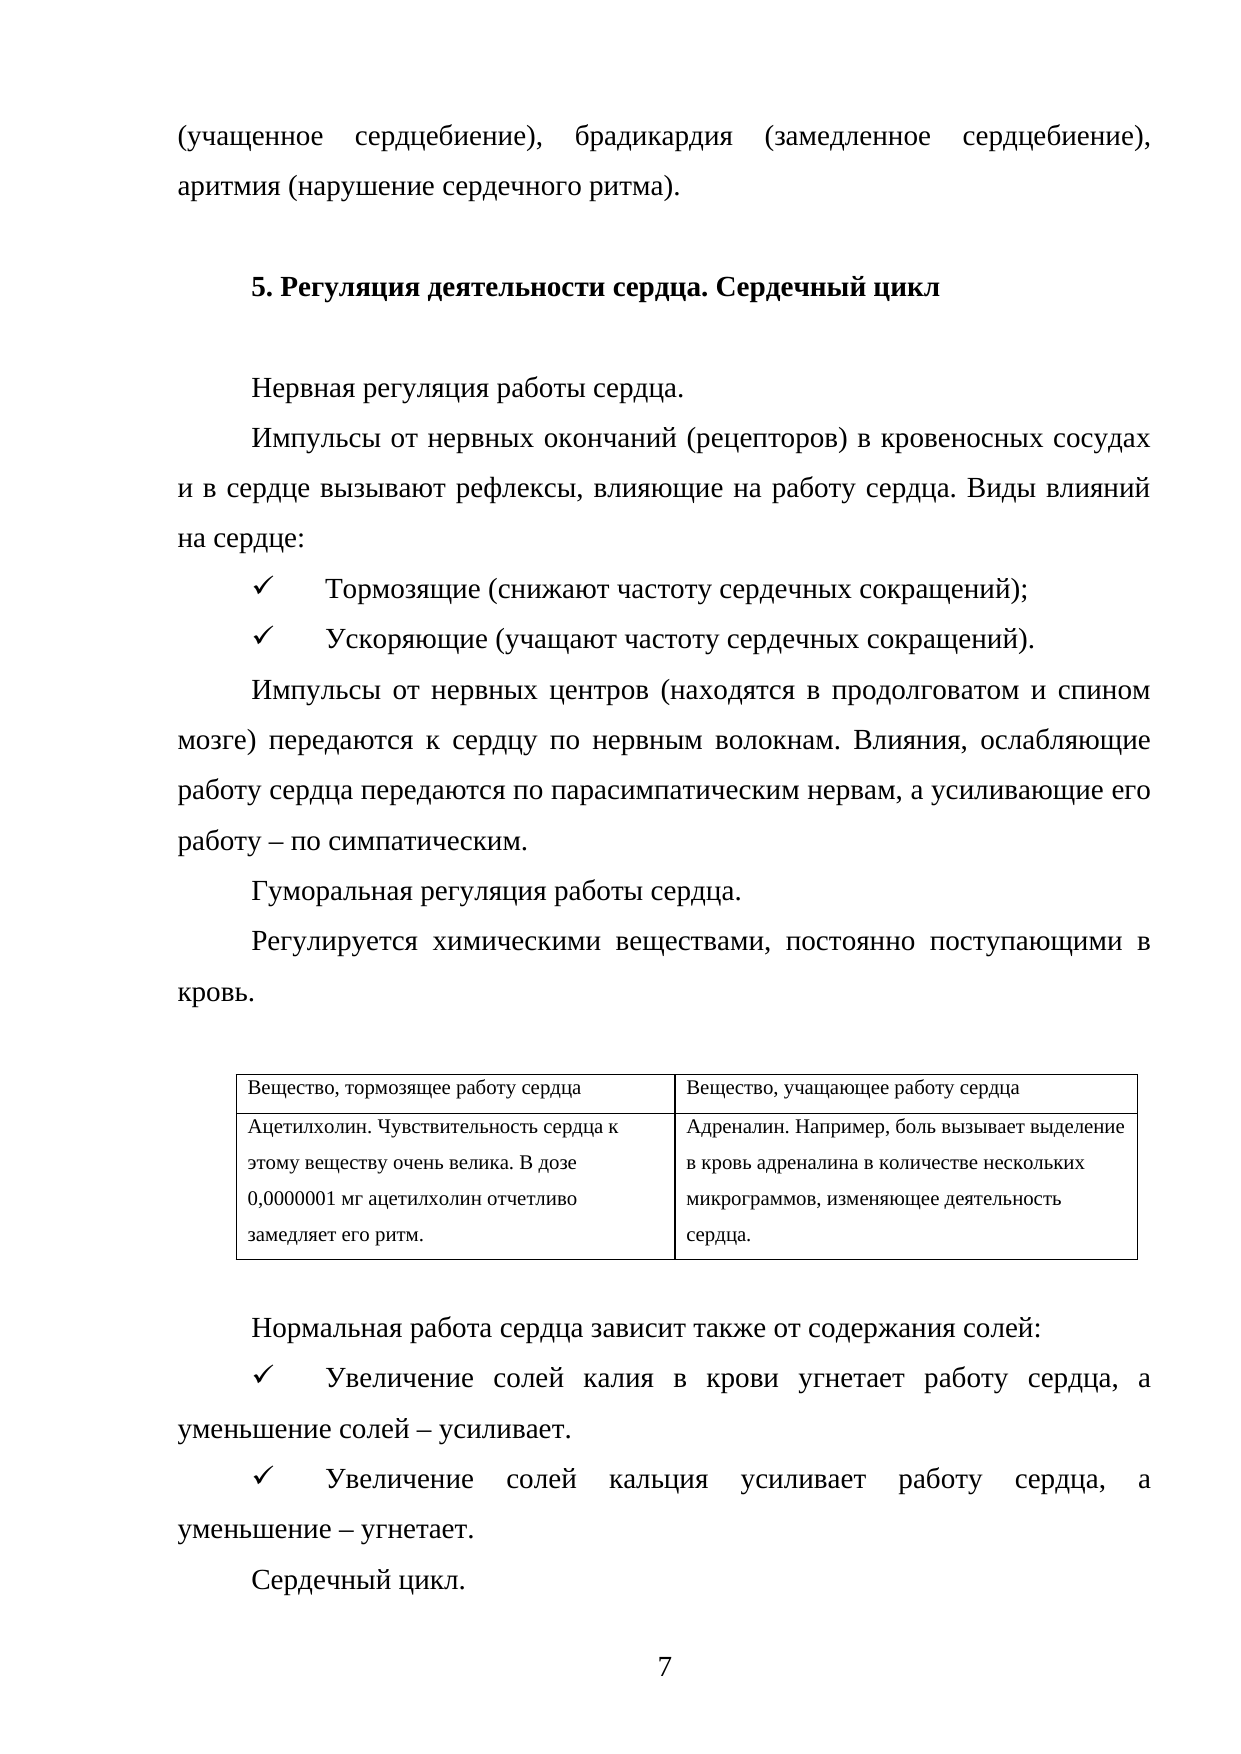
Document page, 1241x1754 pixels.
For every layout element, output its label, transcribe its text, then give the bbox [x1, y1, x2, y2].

list Ускоряющие (учащают частоту сердечных сокращений). [177, 621, 1152, 655]
text Сердечный цикл. [177, 1562, 1152, 1596]
list Увеличение солей кальция усиливает работу сердца, а уменьшение – угнетает. [177, 1461, 1152, 1545]
text Регулируется химическими веществами, постоянно поступающими в кровь. [177, 923, 1152, 1007]
list Увеличение солей калия в крови угнетает работу сердца, а уменьшение солей – усиливает. [177, 1361, 1152, 1444]
text Нервная регуляция работы сердца. [177, 370, 1152, 403]
text Гуморальная регуляция работы сердца. [177, 873, 1152, 907]
text Импульсы от нервных окончаний (рецепторов) в кровеносных сосудах и в сердце вызывают рефлексы, влияющие на работу сердца. Виды влияний на сердце: [177, 420, 1152, 554]
list Тормозящие (снижают частоту сердечных сокращений); [177, 571, 1152, 604]
table_header Вещество, учащающее работу сердца [676, 1075, 1137, 1112]
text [177, 118, 1152, 202]
table_cell Ацетилхолин. Чувствительность сердца к этому веществу очень велика. В дозе 0,0000001 мг ацетилхолин отчетливо замедляет его ритм. [237, 1114, 674, 1259]
text Нормальная работа сердца зависит также от содержания солей: [177, 1310, 1152, 1344]
table_header Вещество, тормозящее работу сердца [237, 1075, 674, 1112]
text 5. Регуляция деятельности сердца. Сердечный цикл [177, 269, 1152, 303]
table_cell Адреналин. Например, боль вызывает выделение в кровь адреналина в количестве нескольких микрограммов, изменяющее деятельность сердца. [676, 1114, 1137, 1259]
text Импульсы от нервных центров (находятся в продолговатом и спином мозге) передаются к сердцу по нервным волокнам. Влияния, ослабляющие работу сердца передаются по парасимпатическим нервам, а усиливающие его работу – по симпатическим. [177, 672, 1152, 856]
